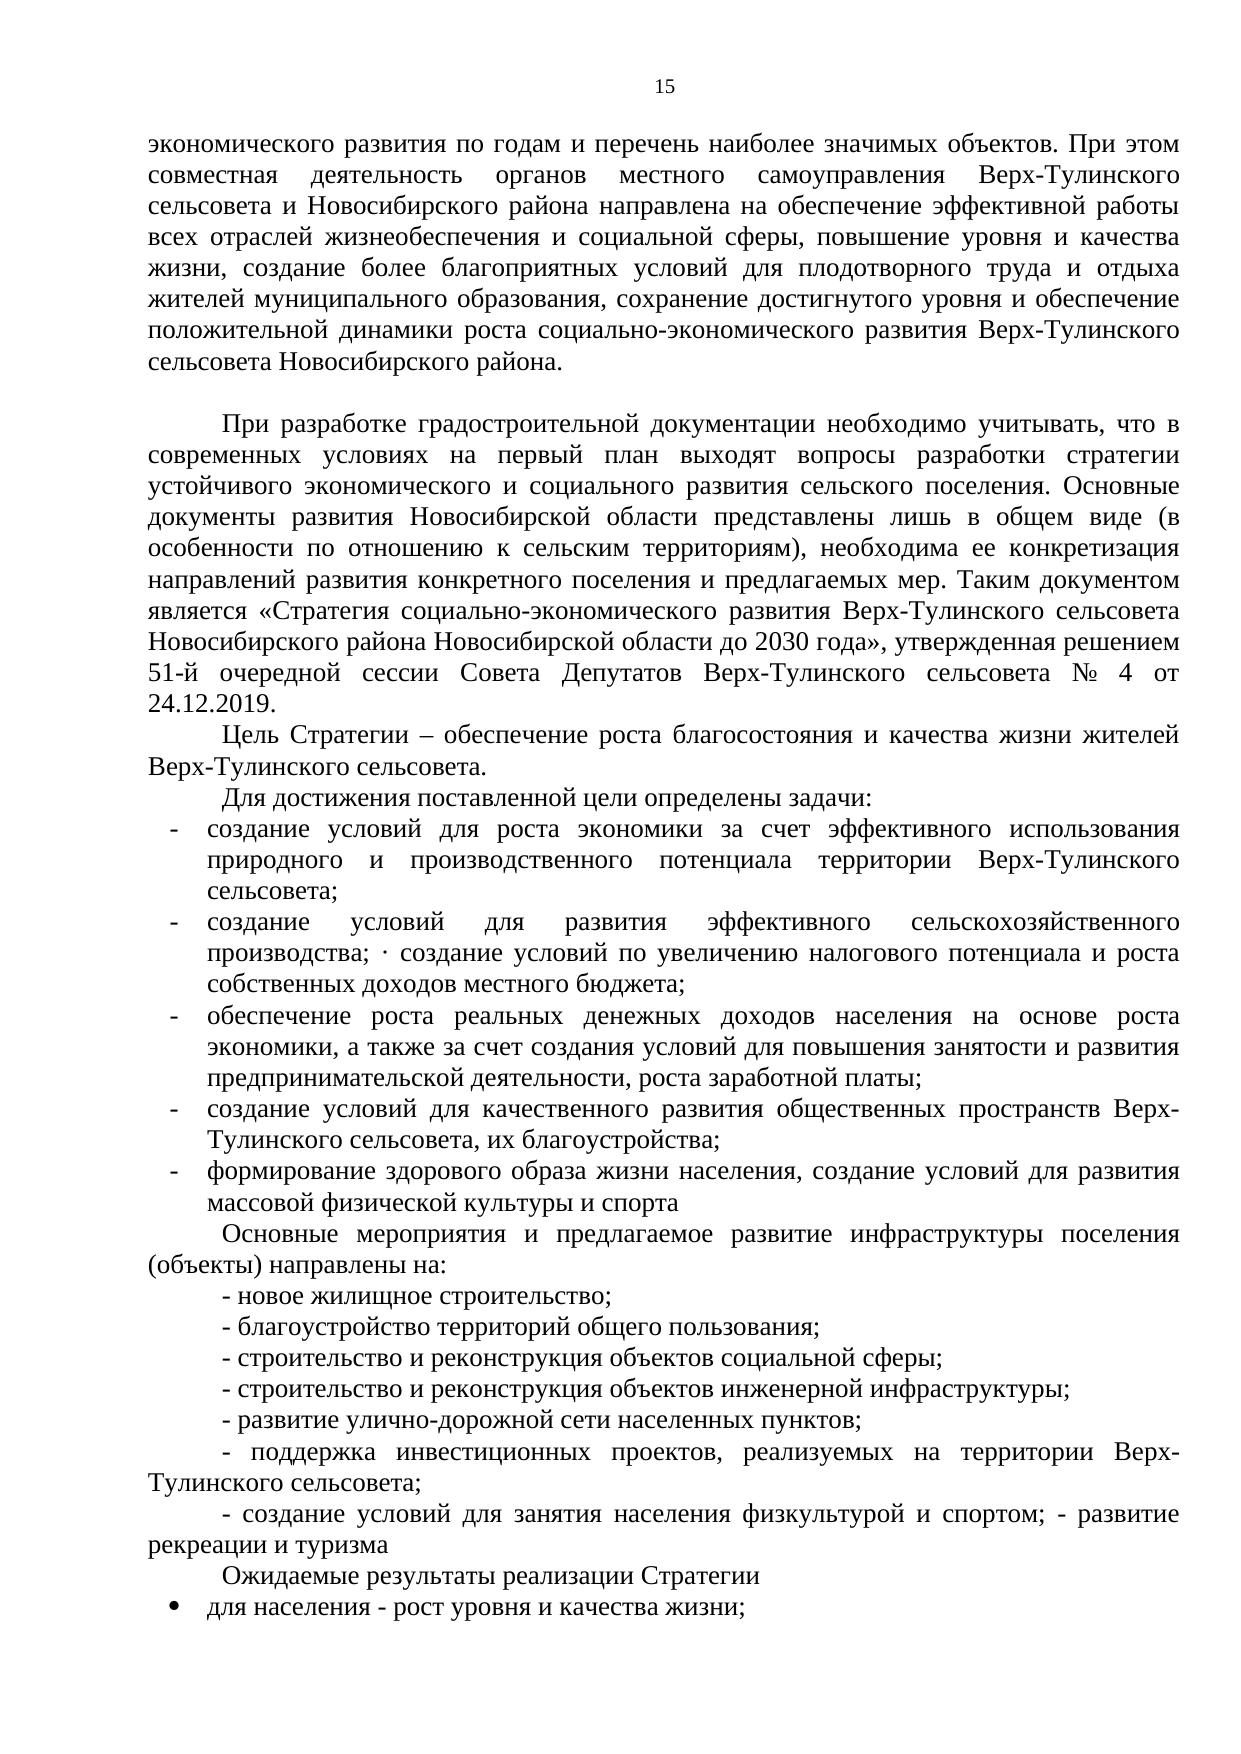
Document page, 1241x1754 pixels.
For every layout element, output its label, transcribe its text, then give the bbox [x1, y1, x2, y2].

list создание условий для развития эффективного сельскохозяйственного производства; · создание условий по увеличению налогового потенциала и роста собственных доходов местного бюджета; [169, 905, 1181, 999]
list создание условий для качественного развития общественных пространств Верх-Тулинского сельсовета, их благоустройства; [169, 1092, 1181, 1154]
text - строительство и реконструкция объектов социальной сферы; [148, 1341, 1181, 1372]
text Ожидаемые результаты реализации Стратегии [148, 1559, 1181, 1591]
list для населения - рост уровня и качества жизни; [169, 1591, 1181, 1622]
text - новое жилищное строительство; [148, 1279, 1181, 1310]
list обеспечение роста реальных денежных доходов населения на основе роста экономики, а также за счет создания условий для повышения занятости и развития предпринимательской деятельности, роста заработной платы; [169, 999, 1181, 1092]
text Для достижения поставленной цели определены задачи: [148, 781, 1181, 812]
text Цель Стратегии – обеспечение роста благосостояния и качества жизни жителей Верх-Тулинского сельсовета. [148, 718, 1181, 781]
text - поддержка инвестиционных проектов, реализуемых на территории Верх-Тулинского сельсовета; [148, 1435, 1181, 1497]
list создание условий для роста экономики за счет эффективного использования природного и производственного потенциала территории Верх-Тулинского сельсовета; [169, 812, 1181, 905]
text - создание условий для занятия населения физкультурой и спортом; - развитие рекреации и туризма [148, 1497, 1181, 1559]
list формирование здорового образа жизни населения, создание условий для развития массовой физической культуры и спорта [169, 1154, 1181, 1217]
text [148, 127, 1181, 376]
text - благоустройство территорий общего пользования; [148, 1310, 1181, 1341]
text Основные мероприятия и предлагаемое развитие инфраструктуры поселения (объекты) направлены на: [148, 1217, 1181, 1279]
text При разработке градостроительной документации необходимо учитывать, что в современных условиях на первый план выходят вопросы разработки стратегии устойчивого экономического и социального развития сельского поселения. Основные документы развития Новосибирской области представлены лишь в общем виде (в особенности по отношению к сельским территориям), необходима ее конкретизация направлений развития конкретного поселения и предлагаемых мер. Таким документом является «Стратегия социально-экономического развития Верх-Тулинского сельсовета Новосибирского района Новосибирской области до 2030 года», утвержденная решением 51-й очередной сессии Совета Депутатов Верх-Тулинского сельсовета № 4 от 24.12.2019. [148, 407, 1181, 718]
text - развитие улично-дорожной сети населенных пунктов; [148, 1404, 1181, 1435]
text - строительство и реконструкция объектов инженерной инфраструктуры; [148, 1372, 1181, 1404]
